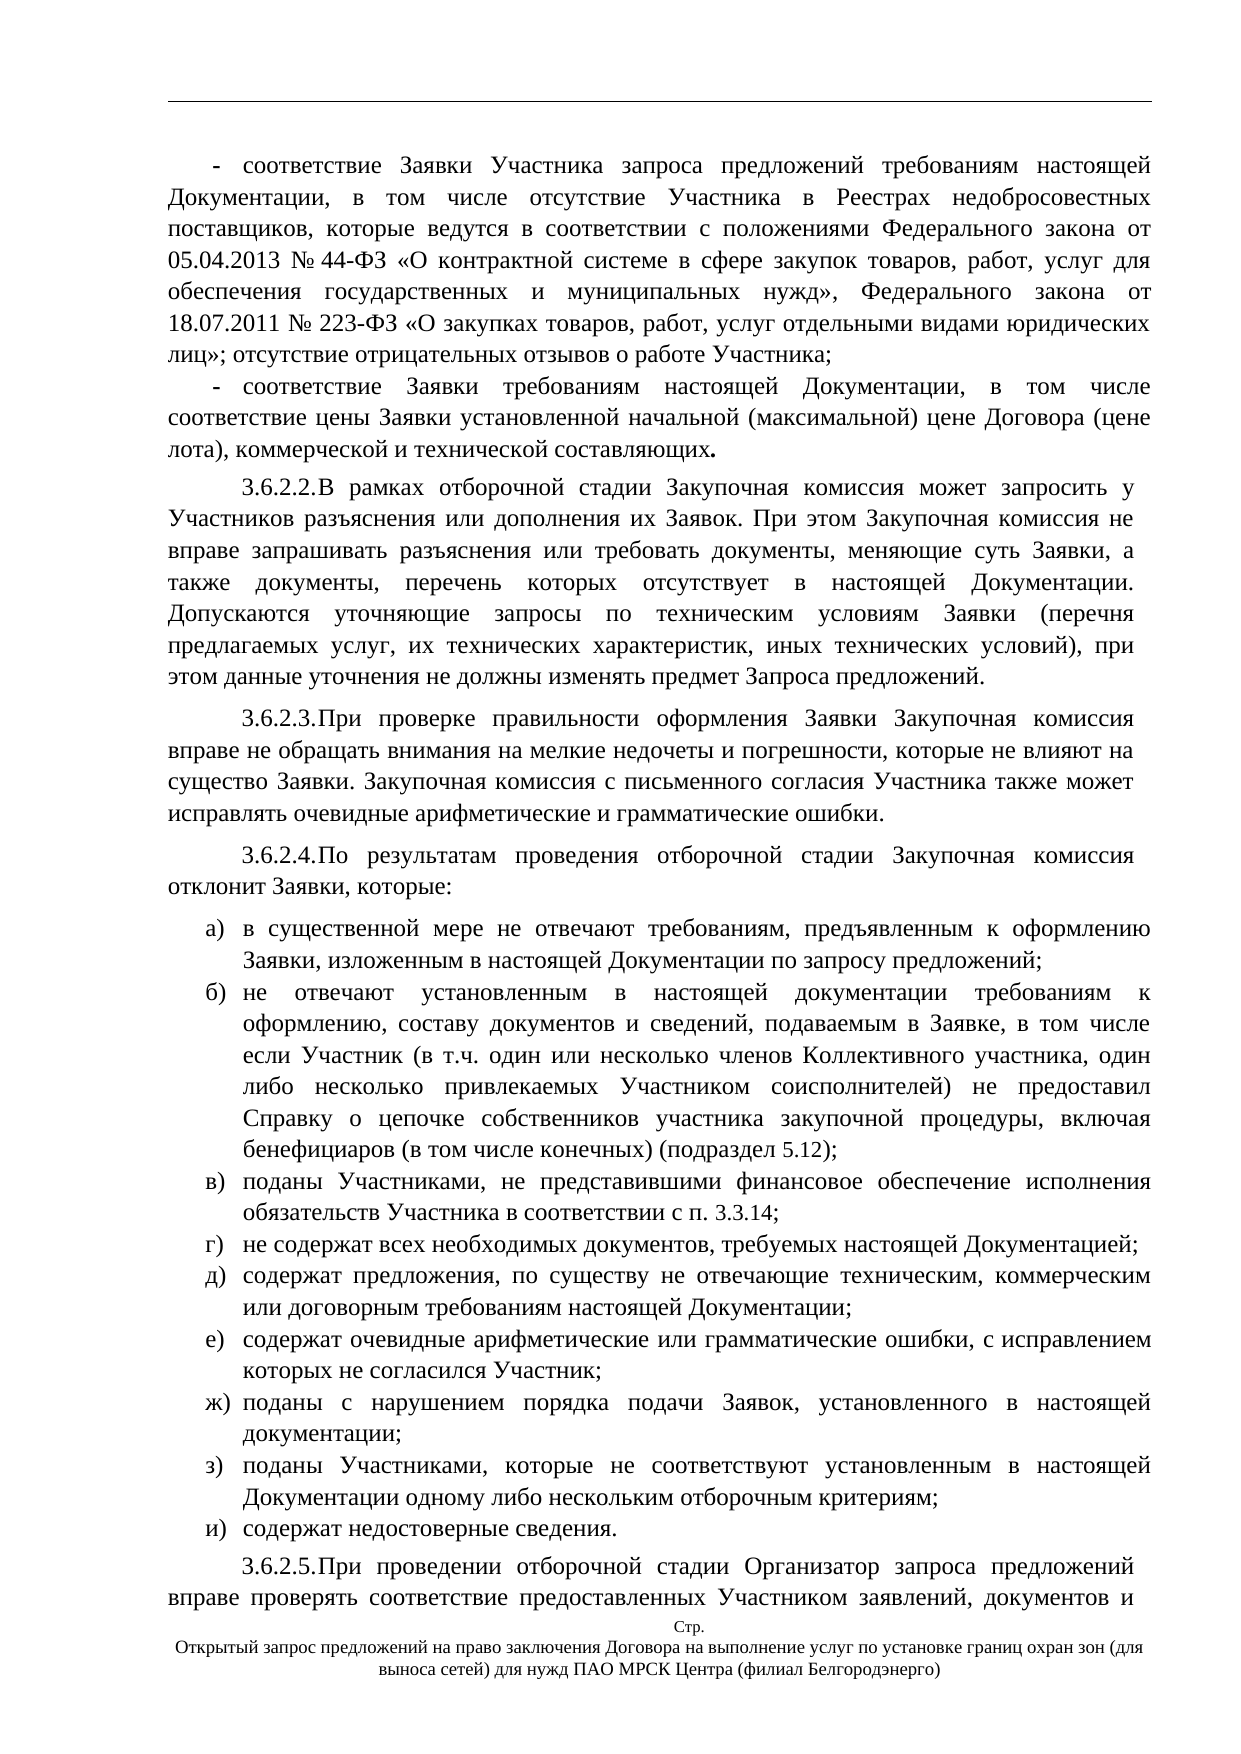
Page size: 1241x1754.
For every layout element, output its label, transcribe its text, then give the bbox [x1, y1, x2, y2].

list поданы Участниками, которые не соответствуют установленным в настоящей Документации одному либо нескольким отборочным критериям; [205, 1450, 1152, 1510]
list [168, 1551, 1135, 1611]
list в существенной мере не отвечают требованиям, предъявленным к оформлению Заявки, изложенным в настоящей Документации по запросу предложений; [205, 913, 1152, 974]
list По результатам проведения отборочной стадии Закупочная комиссия отклонит Заявки, которые: [168, 840, 1135, 900]
list соответствие Заявки Участника запроса предложений требованиям настоящей Документации, в том числе отсутствие Участника в Реестрах недобросовестных поставщиков, которые ведутся в соответствии с положениями Федерального закона от 05.04.2013 № 44-ФЗ «О контрактной системе в сфере закупок товаров, работ, услуг для обеспечения государственных и муниципальных нужд», Федерального закона от 18.07.2011 № 223-ФЗ «О закупках товаров, работ, услуг отдельными видами юридических лиц»; отсутствие отрицательных отзывов о работе Участника; [168, 150, 1152, 368]
list содержат недостоверные сведения. [205, 1513, 1152, 1542]
list поданы с нарушением порядка подачи Заявок, установленного в настоящей документации; [205, 1387, 1152, 1447]
list содержат очевидные арифметические или грамматические ошибки, с исправлением которых не согласился Участник; [205, 1324, 1152, 1384]
list не отвечают установленным в настоящей документации требованиям к оформлению, составу документов и сведений, подаваемым в Заявке, в том числе если Участник (в т.ч. один или несколько членов Коллективного участника, один либо несколько привлекаемых Участником соисполнителей) не предоставил Справку о цепочке собственников участника закупочной процедуры, включая бенефициаров (в том числе конечных) (подраздел 5.12); [205, 977, 1152, 1163]
list соответствие Заявки требованиям настоящей Документации, в том числе соответствие цены Заявки установленной начальной (максимальной) цене Договора (цене лота), коммерческой и технической составляющих. [168, 371, 1152, 463]
list содержат предложения, по существу не отвечающие техническим, коммерческим или договорным требованиям настоящей Документации; [205, 1261, 1152, 1321]
list При проверке правильности оформления Заявки Закупочная комиссия вправе не обращать внимания на мелкие недочеты и погрешности, которые не влияют на существо Заявки. Закупочная комиссия с письменного согласия Участника также может исправлять очевидные арифметические и грамматические ошибки. [168, 703, 1135, 827]
list В рамках отборочной стадии Закупочная комиссия может запросить у Участников разъяснения или дополнения их Заявок. При этом Закупочная комиссия не вправе запрашивать разъяснения или требовать документы, меняющие суть Заявки, а также документы, перечень которых отсутствует в настоящей Документации. Допускаются уточняющие запросы по техническим условиям Заявки (перечня предлагаемых услуг, их технических характеристик, иных технических условий), при этом данные уточнения не должны изменять предмет Запроса предложений. [168, 472, 1135, 690]
list поданы Участниками, не представившими финансовое обеспечение исполнения обязательств Участника в соответствии с п. 3.3.14; [205, 1166, 1152, 1226]
list не содержат всех необходимых документов, требуемых настоящей Документацией; [205, 1229, 1152, 1258]
